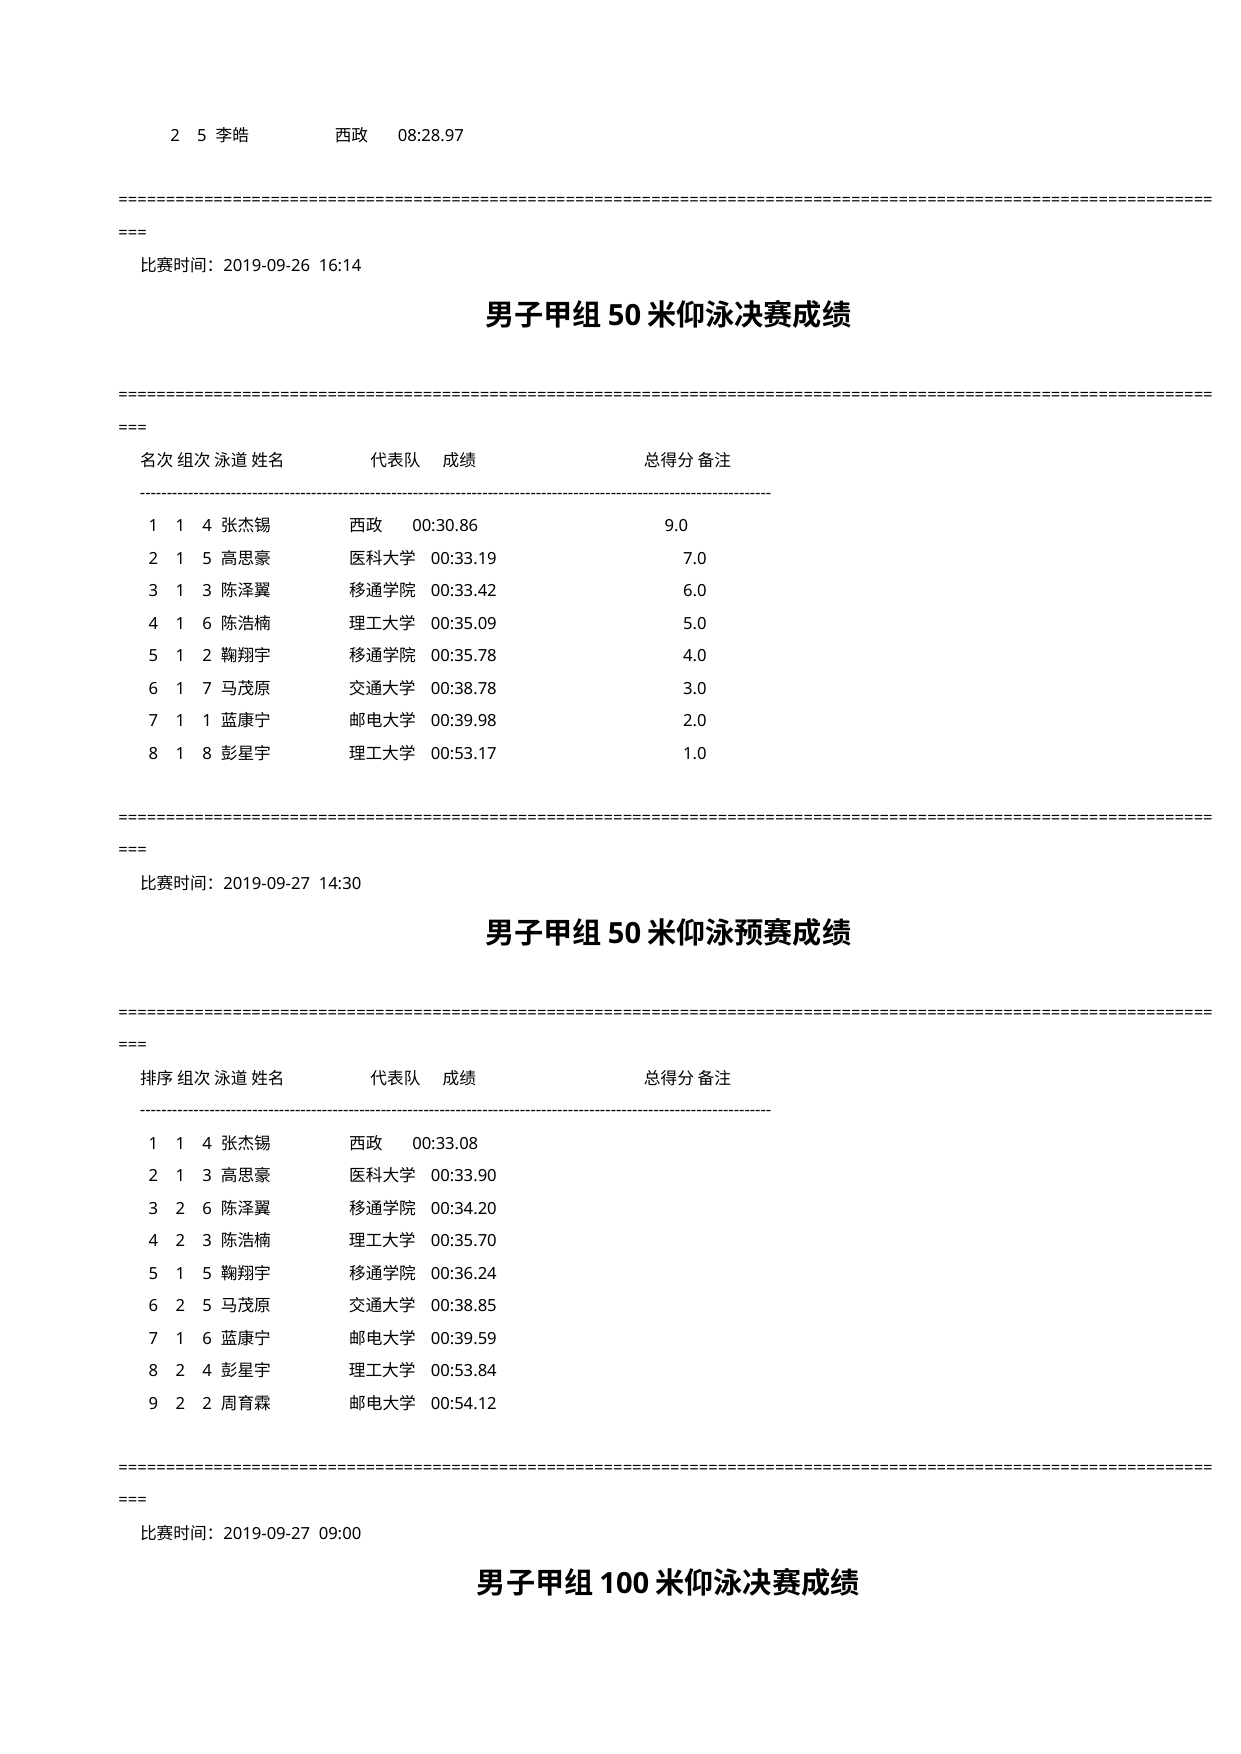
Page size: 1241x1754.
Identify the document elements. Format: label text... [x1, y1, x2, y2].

table_cell 2 1 3 高思豪 医科大学 00:33.90 [107, 1158, 1229, 1191]
table_cell 男子甲组50米仰泳预赛成绩 [107, 898, 1229, 963]
table_cell 3 2 6 陈泽翼 移通学院 00:34.20 [107, 1191, 1229, 1223]
table_cell 7 1 6 蓝康宁 邮电大学 00:39.59 [107, 1321, 1229, 1353]
table_cell 8 1 8 彭星宇 理工大学 00:53.17 1.0 [107, 736, 1229, 768]
table_cell 排序 组次 泳道 姓名 代表队 成绩 总得分 备注 [107, 1061, 1229, 1093]
table_cell 5 1 5 鞠翔宇 移通学院 00:36.24 [107, 1256, 1229, 1288]
table_cell 比赛时间：2019-09-27 14:30 [107, 866, 1229, 898]
table_cell 6 2 5 马茂原 交通大学 00:38.85 [107, 1288, 1229, 1321]
table_cell 4 2 3 陈浩楠 理工大学 00:35.70 [107, 1223, 1229, 1256]
table_cell 3 1 3 陈泽翼 移通学院 00:33.42 6.0 [107, 573, 1229, 606]
table_cell 男子甲组50米仰泳决赛成绩 [107, 281, 1229, 346]
table_cell 1 1 4 张杰锡 西政 00:30.86 9.0 [107, 508, 1229, 541]
table_cell 6 1 7 马茂原 交通大学 00:38.78 3.0 [107, 671, 1229, 703]
table_cell ====================================================================================================================== [107, 151, 1229, 248]
table_cell ====================================================================================================================== [107, 768, 1229, 866]
table_cell 2 1 5 高思豪 医科大学 00:33.19 7.0 [107, 541, 1229, 573]
table_cell ---------------------------------------------------------------------------------------------------------------------- [107, 476, 1229, 508]
table_cell 2 5 李皓 西政 08:28.97 [107, 118, 1229, 151]
table_cell 4 1 6 陈浩楠 理工大学 00:35.09 5.0 [107, 606, 1229, 638]
table_cell ---------------------------------------------------------------------------------------------------------------------- [107, 1093, 1229, 1126]
table_cell 名次 组次 泳道 姓名 代表队 成绩 总得分 备注 [107, 443, 1229, 476]
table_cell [107, 1418, 1229, 1516]
table_cell ====================================================================================================================== [107, 963, 1229, 1061]
table_cell 比赛时间：2019-09-27 09:00 [107, 1516, 1229, 1548]
table_cell 5 1 2 鞠翔宇 移通学院 00:35.78 4.0 [107, 638, 1229, 671]
table_cell 男子甲组100米仰泳决赛成绩 [107, 1548, 1229, 1613]
table_cell 7 1 1 蓝康宁 邮电大学 00:39.98 2.0 [107, 703, 1229, 736]
table_cell 1 1 4 张杰锡 西政 00:33.08 [107, 1126, 1229, 1158]
table_cell 比赛时间：2019-09-26 16:14 [107, 248, 1229, 281]
table_cell ====================================================================================================================== [107, 346, 1229, 443]
table_cell 9 2 2 周育霖 邮电大学 00:54.12 [107, 1386, 1229, 1418]
table_cell 8 2 4 彭星宇 理工大学 00:53.84 [107, 1353, 1229, 1386]
